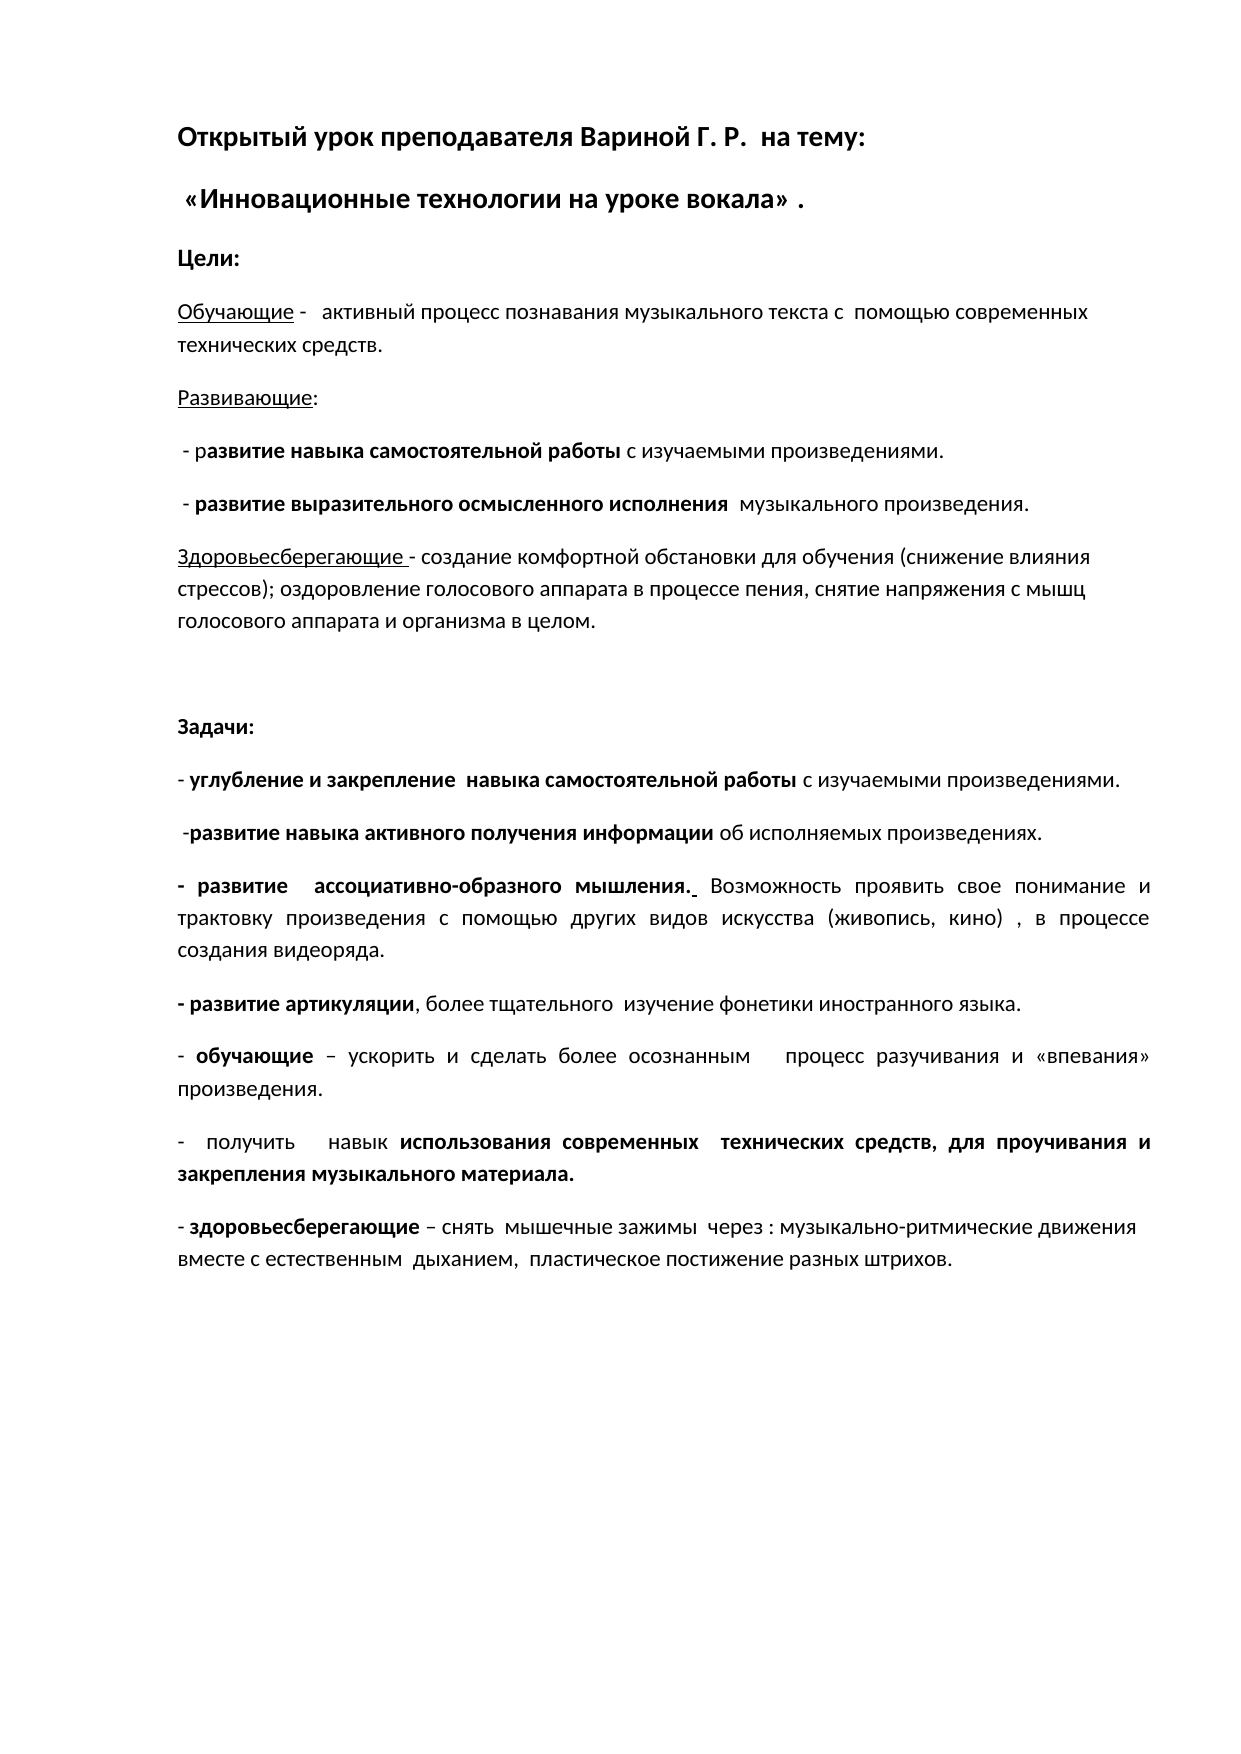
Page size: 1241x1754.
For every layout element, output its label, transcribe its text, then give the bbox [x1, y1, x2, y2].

text - развитие ассоциативно-образного мышления. Возможность проявить свое понимание и трактовку произведения с помощью других видов искусства (живопись, кино) , в процессе создания видеоряда. [177, 871, 1152, 964]
text - углубление и закрепление навыка самостоятельной работы с изучаемыми произведениями. [177, 765, 1152, 793]
text Цели: [177, 242, 1152, 272]
text «Инновационные технологии на уроке вокала» . [177, 180, 1152, 216]
text Развивающие: [177, 383, 1152, 411]
text - развитие навыка самостоятельной работы с изучаемыми произведениями. [177, 436, 1152, 464]
text Задачи: [177, 712, 1152, 740]
text - развитие артикуляции, более тщательного изучение фонетики иностранного языка. [177, 989, 1152, 1017]
text - развитие выразительного осмысленного исполнения музыкального произведения. [177, 489, 1152, 517]
text - обучающие – ускорить и сделать более осознанным процесс разучивания и «впевания» произведения. [177, 1042, 1152, 1102]
text Обучающие - активный процесс познавания музыкального текста с помощью современных технических средств. [177, 297, 1152, 358]
text Здоровьесберегающие - создание комфортной обстановки для обучения (снижение влияния стрессов); оздоровление голосового аппарата в процессе пения, снятие напряжения с мышц голосового аппарата и организма в целом. [177, 542, 1152, 634]
text -развитие навыка активного получения информации об исполняемых произведениях. [177, 818, 1152, 846]
text Открытый урок преподавателя Вариной Г. Р. на тему: [177, 118, 1152, 154]
text - здоровьесберегающие – снять мышечные зажимы через : музыкально-ритмические движения вместе с естественным дыханием, пластическое постижение разных штрихов. [177, 1212, 1152, 1272]
text - получить навык использования современных технических средств, для проучивания и закрепления музыкального материала. [177, 1127, 1152, 1187]
